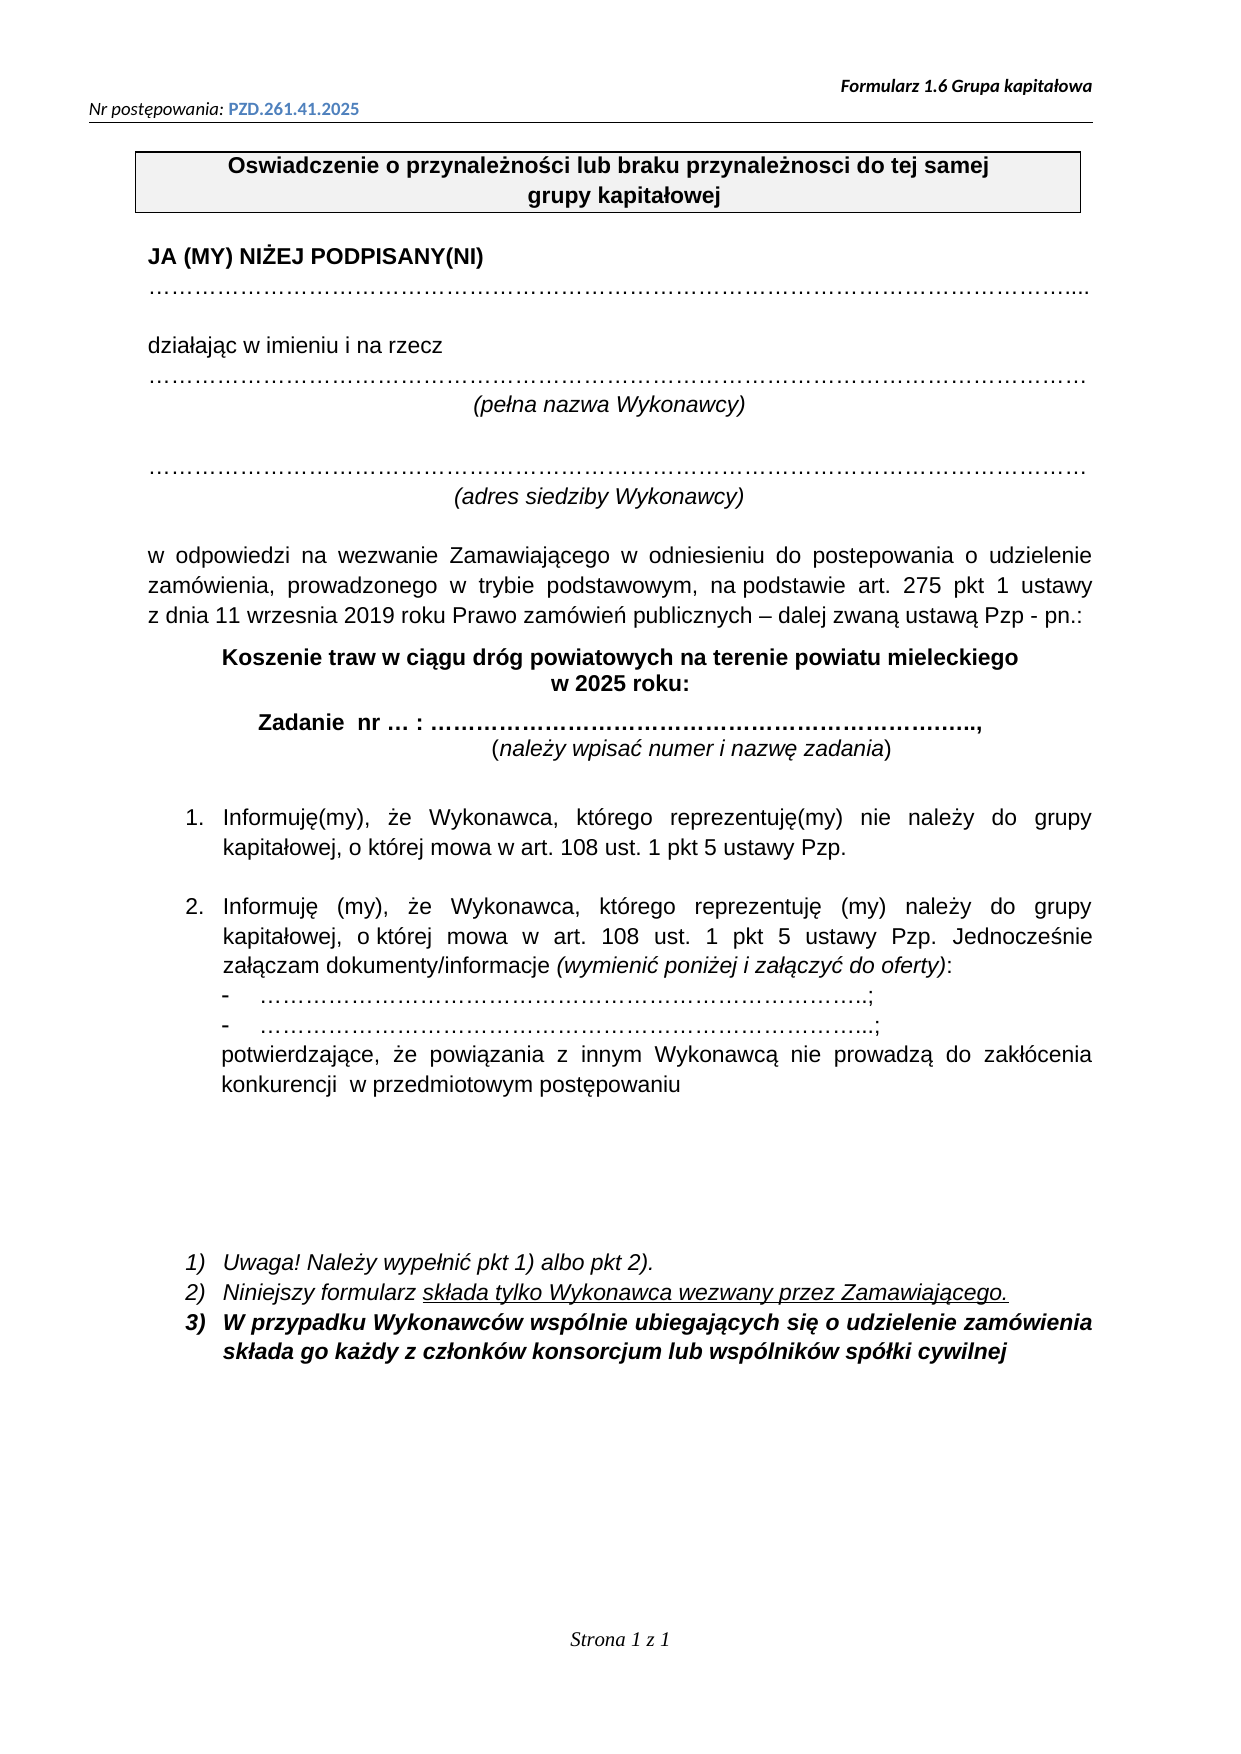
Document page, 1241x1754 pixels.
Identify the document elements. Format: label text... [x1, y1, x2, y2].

list Niniejszy formularz składa tylko Wykonawca wezwany przez Zamawiającego. [185, 1279, 1093, 1305]
list ……………………………………………………………………...; [221, 1012, 1093, 1038]
text …………………………………………………………………………………………………………… [148, 362, 1093, 388]
text (adres siedziby Wykonawcy) [373, 483, 1093, 509]
text …………………………………………………………………………………………………………… [148, 453, 1093, 479]
text Zadanie nr … : ………………………………………………………….….., [148, 709, 1093, 735]
text ………………………………………………………………………………………………………….... [148, 273, 1093, 299]
text potwierdzające, że powiązania z innym Wykonawcą nie prowadzą do zakłócenia konkurencji w przedmiotowym postępowaniu [221, 1041, 1093, 1097]
text w odpowiedzi na wezwanie Zamawiającego w odniesieniu do postepowania o udzielenie zamówienia, prowadzonego w trybie podstawowym, na podstawie art. 275 pkt 1 ustawy z dnia 11 wrzesnia 2019 roku Prawo zamówień publicznych – dalej zwaną ustawą Pzp - pn.: [148, 542, 1093, 628]
text (należy wpisać numer i nazwę zadania) [148, 735, 1093, 762]
list Uwaga! Należy wypełnić pkt 1) albo pkt 2). [185, 1249, 1093, 1276]
text działając w imieniu i na rzecz [148, 332, 1093, 358]
list Informuję(my), że Wykonawca, którego reprezentuję(my) nie należy do grupy kapitałowej, o której mowa w art. 108 ust. 1 pkt 5 ustawy Pzp. [185, 804, 1093, 860]
text (pełna nazwa Wykonawcy) [373, 391, 1093, 418]
list Informuję (my), że Wykonawca, którego reprezentuję (my) należy do grupy kapitałowej, o której mowa w art. 108 ust. 1 pkt 5 ustawy Pzp. Jednocześnie załączam dokumenty/informacje (wymienić poniżej i załączyć do oferty): [185, 893, 1093, 979]
table_header Oswiadczenie o przynależności lub braku przynależnosci do tej samej grupy kapitałowej [136, 153, 1080, 212]
list W przypadku Wykonawców wspólnie ubiegających się o udzielenie zamówienia składa go każdy z członków konsorcjum lub wspólników spółki cywilnej [185, 1308, 1093, 1364]
text Koszenie traw w ciągu dróg powiatowych na terenie powiatu mieleckiego w 2025 roku: [148, 644, 1093, 696]
list ……………………………………………………………………..; [221, 982, 1093, 1008]
text JA (MY) NIŻEJ PODPISANY(NI) [148, 243, 1093, 269]
